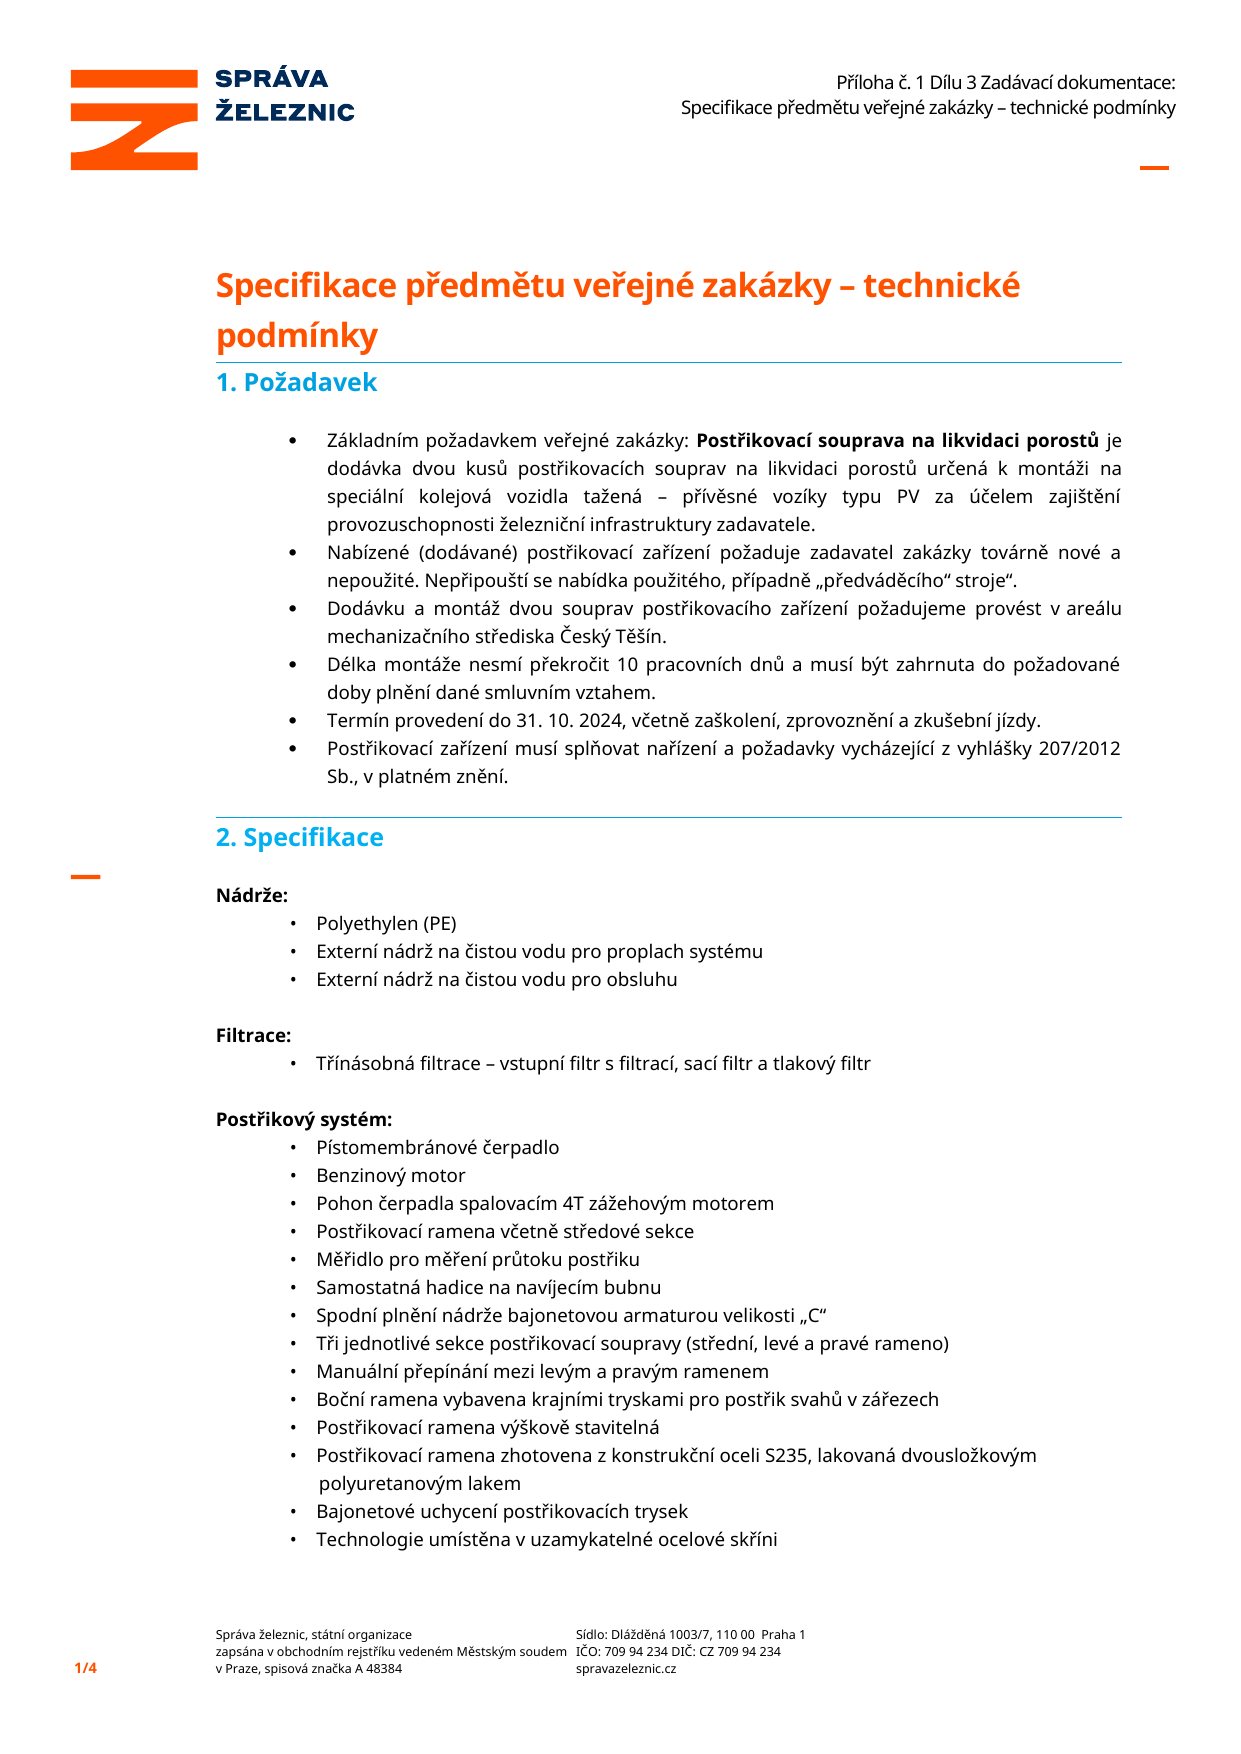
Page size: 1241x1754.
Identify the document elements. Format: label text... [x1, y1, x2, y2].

subtitle 1. Požadavek [216, 363, 1122, 399]
text • Třínásobná filtrace – vstupní filtr s filtrací, sací filtr a tlakový filtr [216, 1050, 1122, 1076]
subtitle 2. Specifikace [216, 818, 1122, 854]
list Termín provedení do 31. 10. 2024, včetně zaškolení, zprovoznění a zkušební jízdy. [289, 708, 1122, 733]
text • Externí nádrž na čistou vodu pro obsluhu [216, 966, 1122, 992]
text • Samostatná hadice na navíjecím bubnu [216, 1274, 1122, 1300]
list Dodávku a montáž dvou souprav postřikovacího zařízení požadujeme provést v areálu mechanizačního střediska Český Těšín. [289, 596, 1122, 649]
text • Benzinový motor [216, 1162, 1122, 1188]
list Základním požadavkem veřejné zakázky: Postřikovací souprava na likvidaci porostů je dodávka dvou kusů postřikovacích souprav na likvidaci porostů určená k montáži na speciální kolejová vozidla tažená – přívěsné vozíky typu PV za účelem zajištění provozuschopnosti železniční infrastruktury zadavatele. [289, 427, 1122, 537]
text • Pístomembránové čerpadlo [216, 1134, 1122, 1160]
text polyuretanovým lakem [216, 1471, 1122, 1496]
text • Spodní plnění nádrže bajonetovou armaturou velikosti „C“ [216, 1303, 1122, 1328]
text • Bajonetové uchycení postřikovacích trysek [216, 1499, 1122, 1524]
text • Měřidlo pro měření průtoku postřiku [216, 1247, 1122, 1272]
text Filtrace: [216, 1022, 1122, 1048]
subtitle Specifikace předmětu veřejné zakázky – technické podmínky [216, 262, 1122, 357]
text • Externí nádrž na čistou vodu pro proplach systému [275, 938, 1122, 964]
text • Boční ramena vybavena krajními tryskami pro postřik svahů v zářezech [216, 1387, 1122, 1412]
text • Pohon čerpadla spalovacím 4T zážehovým motorem [216, 1191, 1122, 1216]
text • Postřikovací ramena zhotovena z konstrukční oceli S235, lakovaná dvousložkovým [216, 1443, 1122, 1468]
list Postřikovací zařízení musí splňovat nařízení a požadavky vycházející z vyhlášky 207/2012 Sb., v platném znění. [289, 736, 1122, 789]
text • Technologie umístěna v uzamykatelné ocelové skříni [216, 1527, 1122, 1552]
text • Polyethylen (PE) [216, 910, 1122, 936]
text • Postřikovací ramena včetně středové sekce [216, 1218, 1122, 1244]
list Nabízené (dodávané) postřikovací zařízení požaduje zadavatel zakázky továrně nové a nepoužité. Nepřipouští se nabídka použitého, případně „předváděcího“ stroje“. [289, 539, 1122, 593]
list Délka montáže nesmí překročit 10 pracovních dnů a musí být zahrnuta do požadované doby plnění dané smluvním vztahem. [289, 652, 1122, 705]
text Nádrže: [216, 882, 1122, 908]
text • Postřikovací ramena výškově stavitelná [216, 1415, 1122, 1440]
text • Tři jednotlivé sekce postřikovací soupravy (střední, levé a pravé rameno) [216, 1331, 1122, 1356]
text • Manuální přepínání mezi levým a pravým ramenem [216, 1359, 1122, 1384]
text Postřikový systém: [216, 1106, 1122, 1132]
